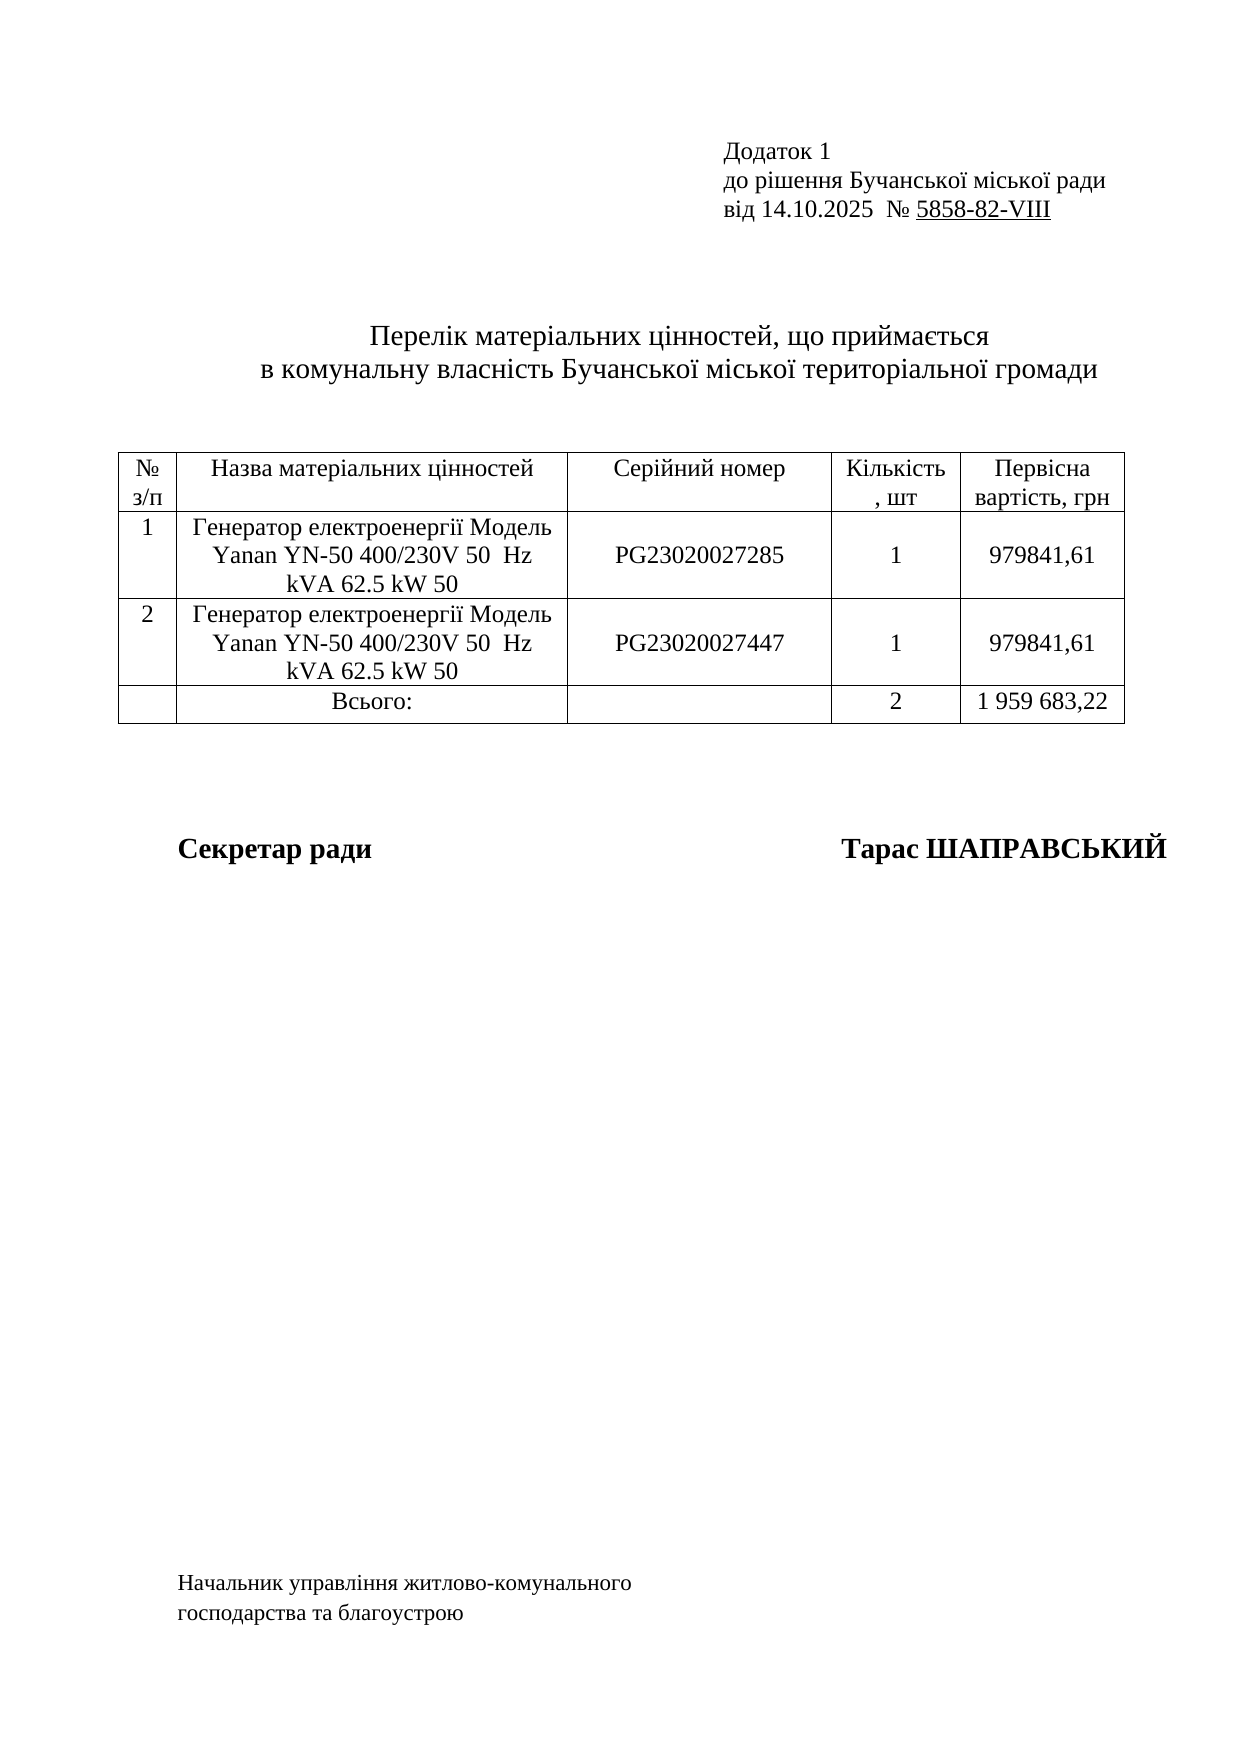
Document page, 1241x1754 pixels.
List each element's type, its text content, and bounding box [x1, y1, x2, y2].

text господарства та благоустрою [177, 1599, 1181, 1626]
text Секретар ради Тарас ШАПРАВСЬКИЙ [177, 831, 1181, 865]
table_cell 2 [119, 599, 176, 685]
table_cell PG23020027447 [568, 599, 831, 685]
table_cell Генератор електроенергії Модель Yanan YN-50 400/230V 50 Hz kVA 62.5 kW 50 [177, 512, 567, 598]
table_header № з/п [119, 453, 176, 511]
table_cell 1 [119, 512, 176, 598]
table_header Кількість, шт [832, 453, 960, 511]
table_cell 2 [832, 686, 960, 723]
text в комунальну власність Бучанської міської територіальної громади [177, 351, 1181, 385]
text Начальник управління житлово-комунального [177, 1569, 1181, 1596]
table_cell Генератор електроенергії Модель Yanan YN-50 400/230V 50 Hz kVA 62.5 kW 50 [177, 599, 567, 685]
table_header Первісна вартість, грн [961, 453, 1124, 511]
table_cell PG23020027285 [568, 512, 831, 598]
table_cell [568, 686, 831, 723]
table_cell [119, 686, 176, 723]
table_header Додаток 1 до рішення Бучанської міської ради від 14.10.2025 № 5858-82-VIII [177, 105, 1181, 251]
table_cell 1 [832, 599, 960, 685]
table_cell 979841,61 [961, 599, 1124, 685]
table_cell 1 959 683,22 [961, 686, 1124, 723]
table_cell Всього: [177, 686, 567, 723]
table_header Назва матеріальних цінностей [177, 453, 567, 511]
table_cell 979841,61 [961, 512, 1124, 598]
table_header Серійний номер [568, 453, 831, 511]
table_cell 1 [832, 512, 960, 598]
text Перелік матеріальних цінностей, що приймається [177, 318, 1181, 351]
